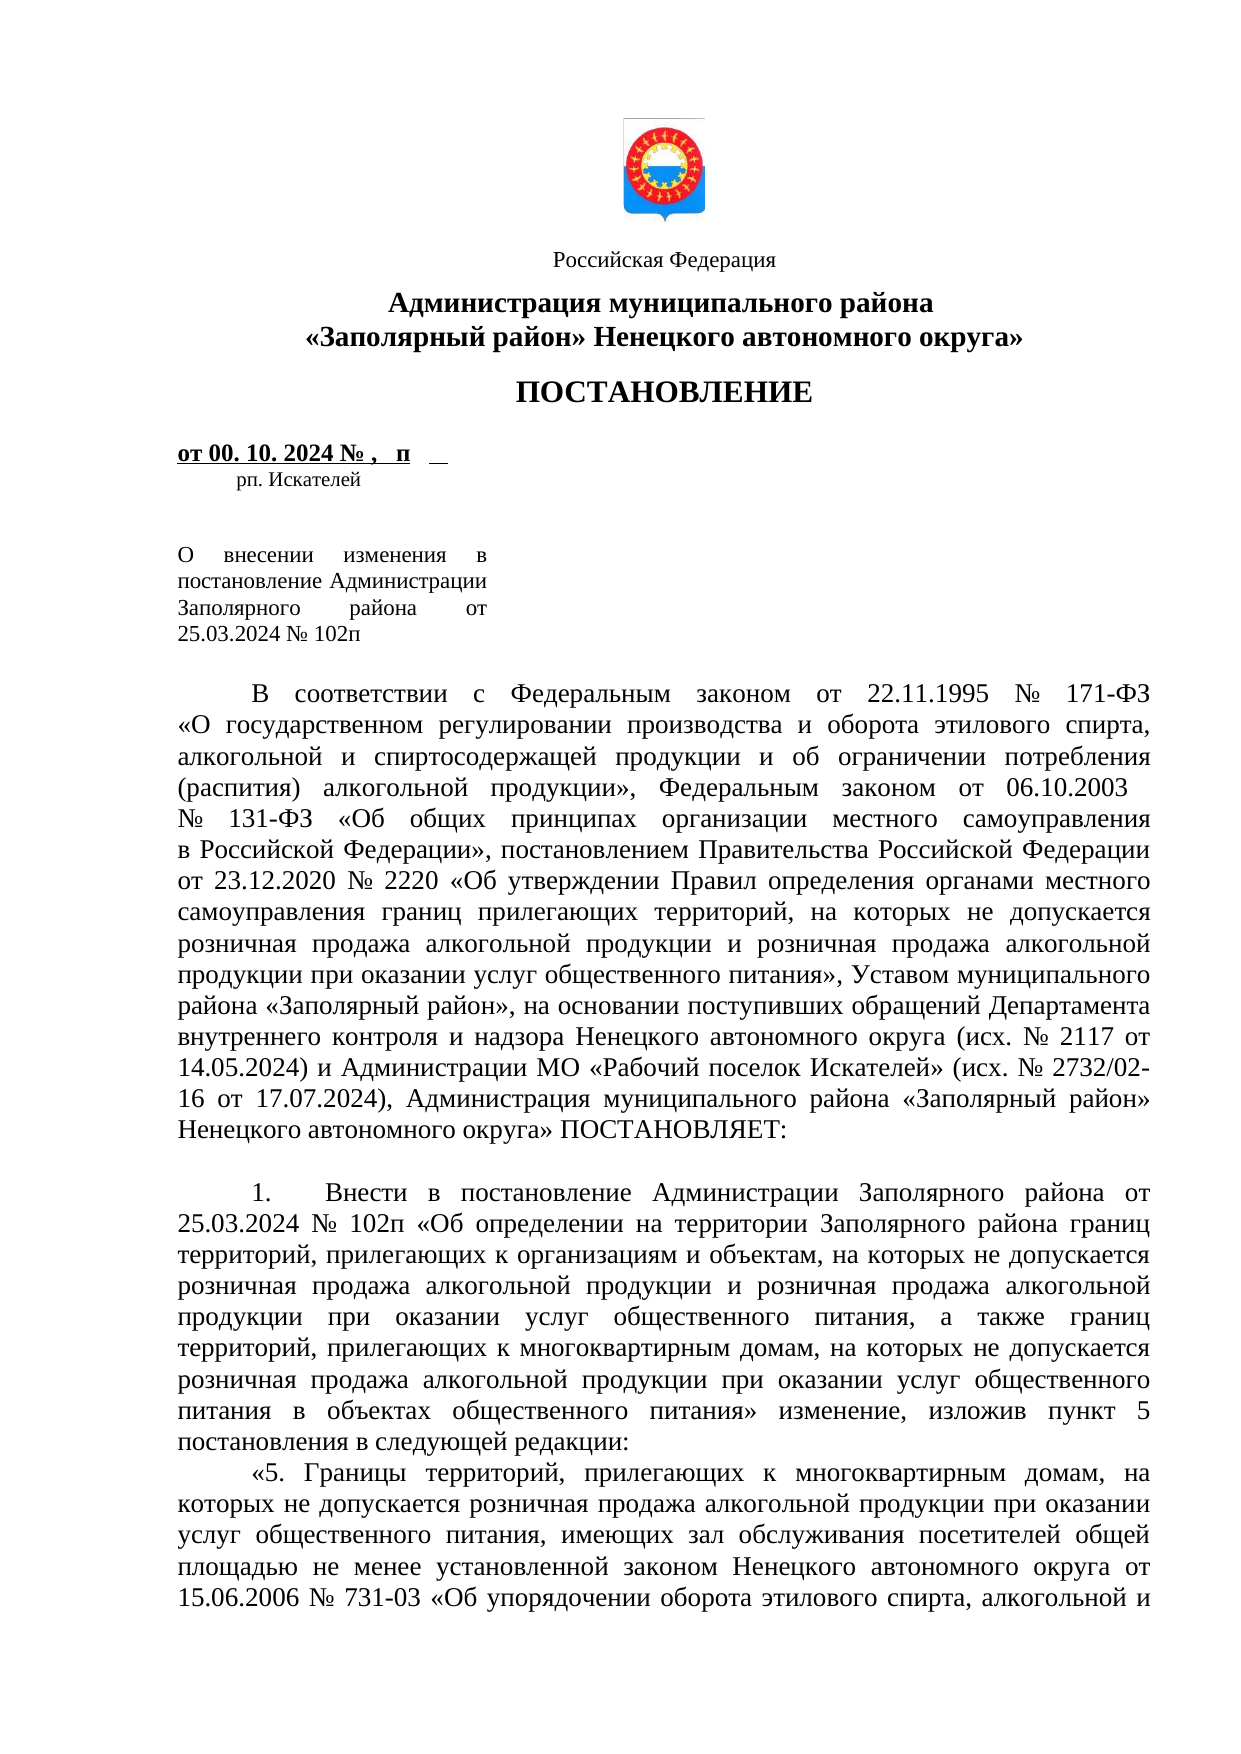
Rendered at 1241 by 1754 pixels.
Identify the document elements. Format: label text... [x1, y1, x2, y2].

subtitle Администрация муниципального района «Заполярный район» Ненецкого автономного округа» [177, 285, 1152, 352]
text О внесении изменения в постановление Администрации Заполярного района от 25.03.2024 № 102п [177, 541, 487, 646]
text рп. Искателей [236, 467, 546, 491]
picture [623, 118, 705, 222]
text Российская Федерация [177, 246, 1152, 273]
text В соответствии с Федеральным законом от 22.11.1995 № 171-ФЗ «О государственном регулировании производства и оборота этилового спирта, алкогольной и спиртосодержащей продукции и об ограничении потребления (распития) алкогольной продукции», Федеральным законом от 06.10.2003 № 131-ФЗ «Об общих принципах организации местного самоуправления в Российской Федерации», постановлением Правительства Российской Федерации от 23.12.2020 № 2220 «Об утверждении Правил определения органами местного самоуправления границ прилегающих территорий, на которых не допускается розничная продажа алкогольной продукции и розничная продажа алкогольной продукции при оказании услуг общественного питания», Уставом муниципального района «Заполярный район», на основании поступивших обращений Департамента внутреннего контроля и надзора Ненецкого автономного округа (исх. № 2117 от 14.05.2024) и Администрации МО «Рабочий поселок Искателей» (исх. № 2732/02-16 от 17.07.2024), Администрация муниципального района «Заполярный район» Ненецкого автономного округа» ПОСТАНОВЛЯЕТ: [177, 677, 1152, 1145]
text от 00. 10. 2024 № , п [177, 438, 1152, 467]
list Внести в постановление Администрации Заполярного района от 25.03.2024 № 102п «Об определении на территории Заполярного района границ территорий, прилегающих к организациям и объектам, на которых не допускается розничная продажа алкогольной продукции и розничная продажа алкогольной продукции при оказании услуг общественного питания, а также границ территорий, прилегающих к многоквартирным домам, на которых не допускается розничная продажа алкогольной продукции при оказании услуг общественного питания в объектах общественного питания» изменение, изложив пункт 5 постановления в следующей редакции: [177, 1176, 1152, 1456]
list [177, 1456, 1152, 1612]
text ПОСТАНОВЛЕНИЕ [177, 373, 1152, 409]
